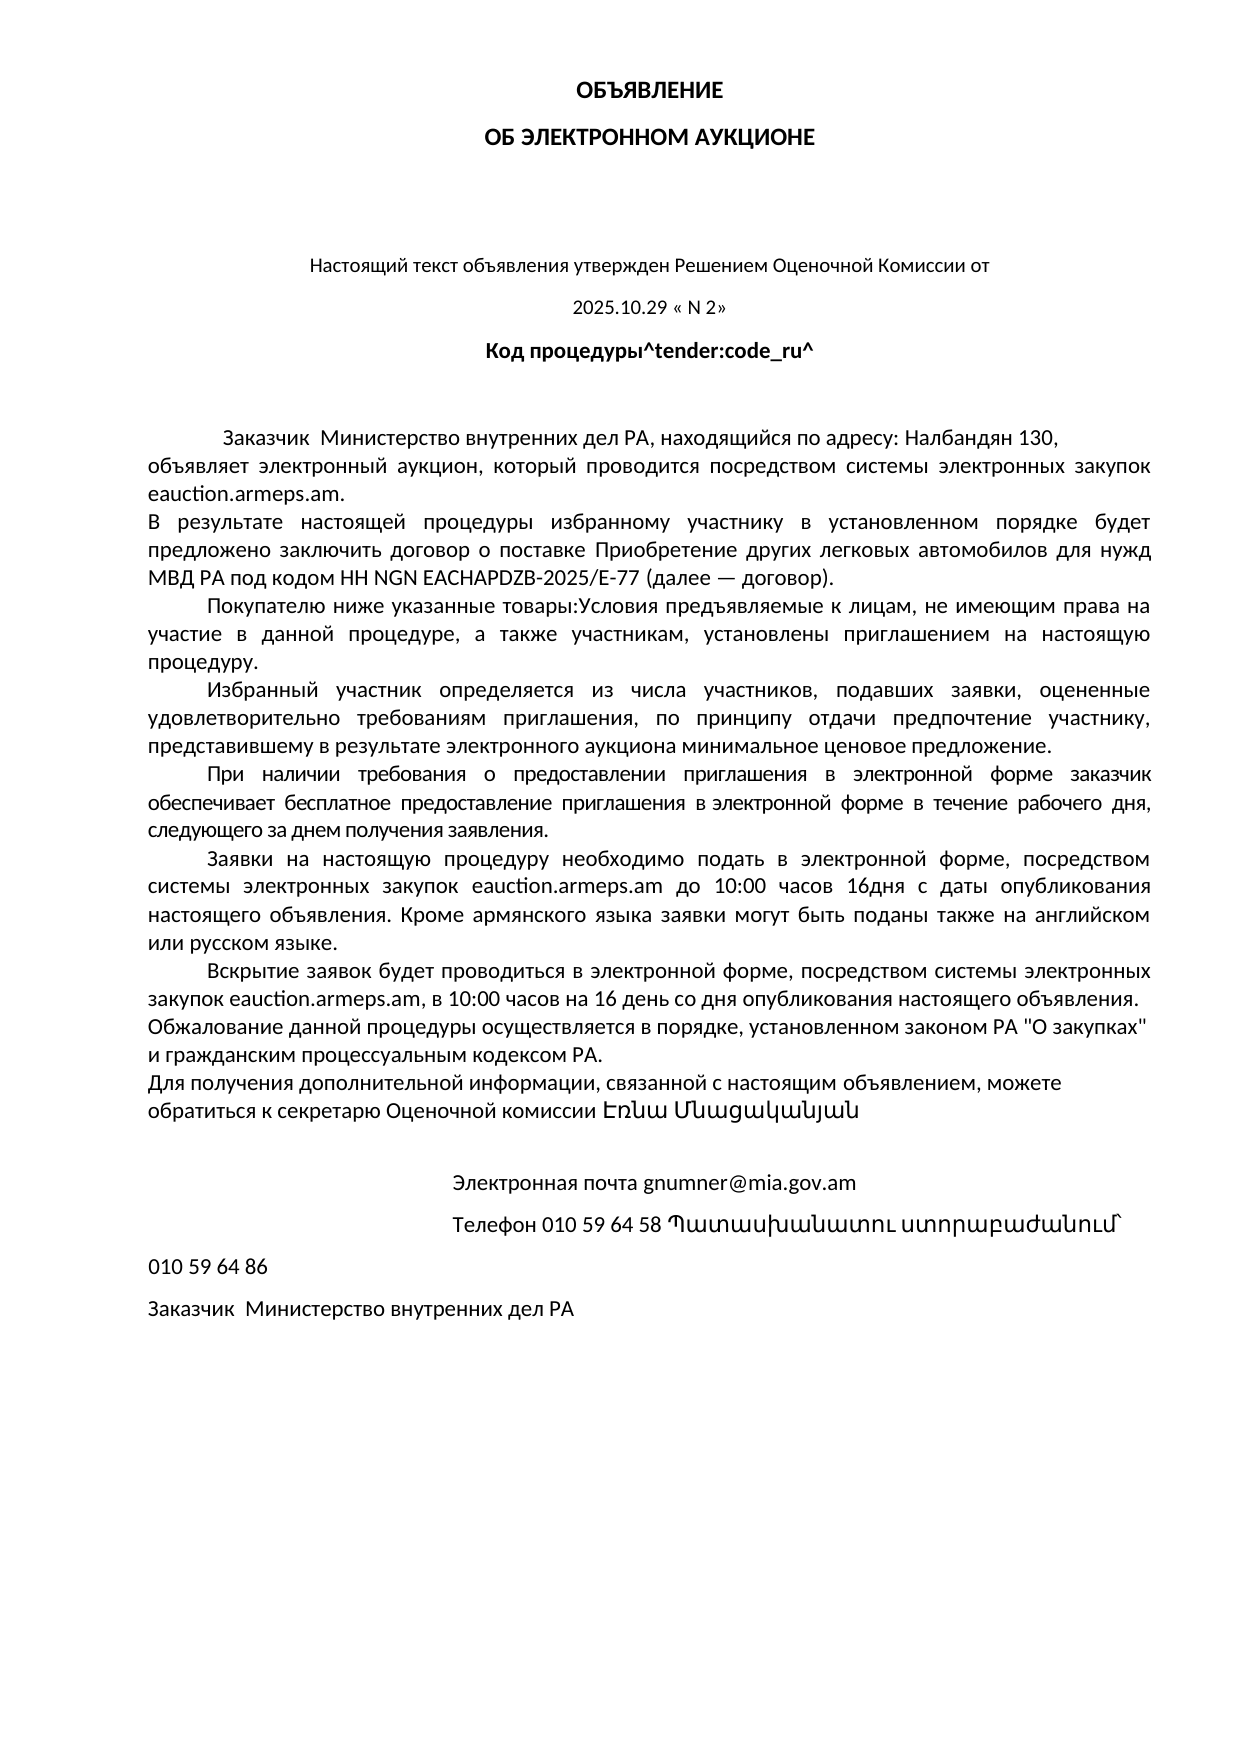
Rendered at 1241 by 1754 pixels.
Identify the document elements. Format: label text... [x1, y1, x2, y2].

text Избранный участник определяется из числа участников, подавших заявки, оцененные удовлетворительно требованиям приглашения, по принципу отдачи предпочтение участнику, представившему в результате электронного аукциона минимальное ценовое предложение. [148, 676, 1152, 759]
text При наличии требования о предоставлении приглашения в электронной форме заказчик обеспечивает бесплатное предоставление приглашения в электронной форме в течение рабочего дня, следующего за днем получения заявления. [148, 759, 1152, 844]
text Настоящий текст объявления утвержден Решением Оценочной Комиссии от [148, 252, 1152, 278]
text Покупателю ниже указанные товары:Условия предъявляемые к лицам, не имеющим права на участие в данной процедуре, а также участникам, установлены приглашением на настоящую процедуру. [148, 591, 1152, 676]
text Код процедуры^tender:code_ru^ [148, 337, 1152, 364]
text Вскрытие заявок будет проводиться в электронной форме, посредством системы электронных закупок eauction.armeps.am, в 10:00 часов на 16 день со дня опубликования настоящего объявления. [148, 956, 1152, 1012]
text ОБ ЭЛЕКТРОННОМ АУКЦИОНЕ [148, 121, 1152, 152]
text объявляет электронный аукцион, который проводится посредством системы электронных закупок eauction.armeps.am. [148, 451, 1152, 507]
text Заявки на настоящую процедуру необходимо подать в электронной форме, посредством системы электронных закупок eauction.armeps.am до 10:00 часов 16дня с даты опубликования настоящего объявления. Кроме армянского языка заявки могут быть поданы также на английском или русском языке. [148, 844, 1152, 956]
text Заказчик Министерство внутренних дел РА, находящийся по адресу: Налбандян 130, [148, 423, 1152, 451]
text Электронная почта gnumner@mia.gov.am [148, 1168, 1152, 1197]
text Телефон 010 59 64 58 Պատասխանատու ստորաբաժանում՝ 010 59 64 86 [148, 1211, 1152, 1281]
text Обжалование данной процедуры осуществляется в порядке, установленном законом РА "О закупках" и гражданским процессуальным кодексом РА. [148, 1012, 1152, 1068]
text 2025.10.29 « N 2» [148, 294, 1152, 320]
text Заказчик Министерство внутренних дел РА [148, 1294, 1152, 1322]
text В результате настоящей процедуры избранному участнику в установленном порядке будет предложено заключить договор о поставке Приобретение других легковых автомобилов для нужд МВД РА под кодом HH NGN EACHAPDZB-2025/E-77 (далее — договор). [148, 507, 1152, 591]
text ОБЪЯВЛЕНИЕ [148, 74, 1152, 104]
text Для получения дополнительной информации, связанной с настоящим объявлением, можете обратиться к секретарю Оценочной комиссии Էռնա Մնացականյան [148, 1068, 1152, 1124]
